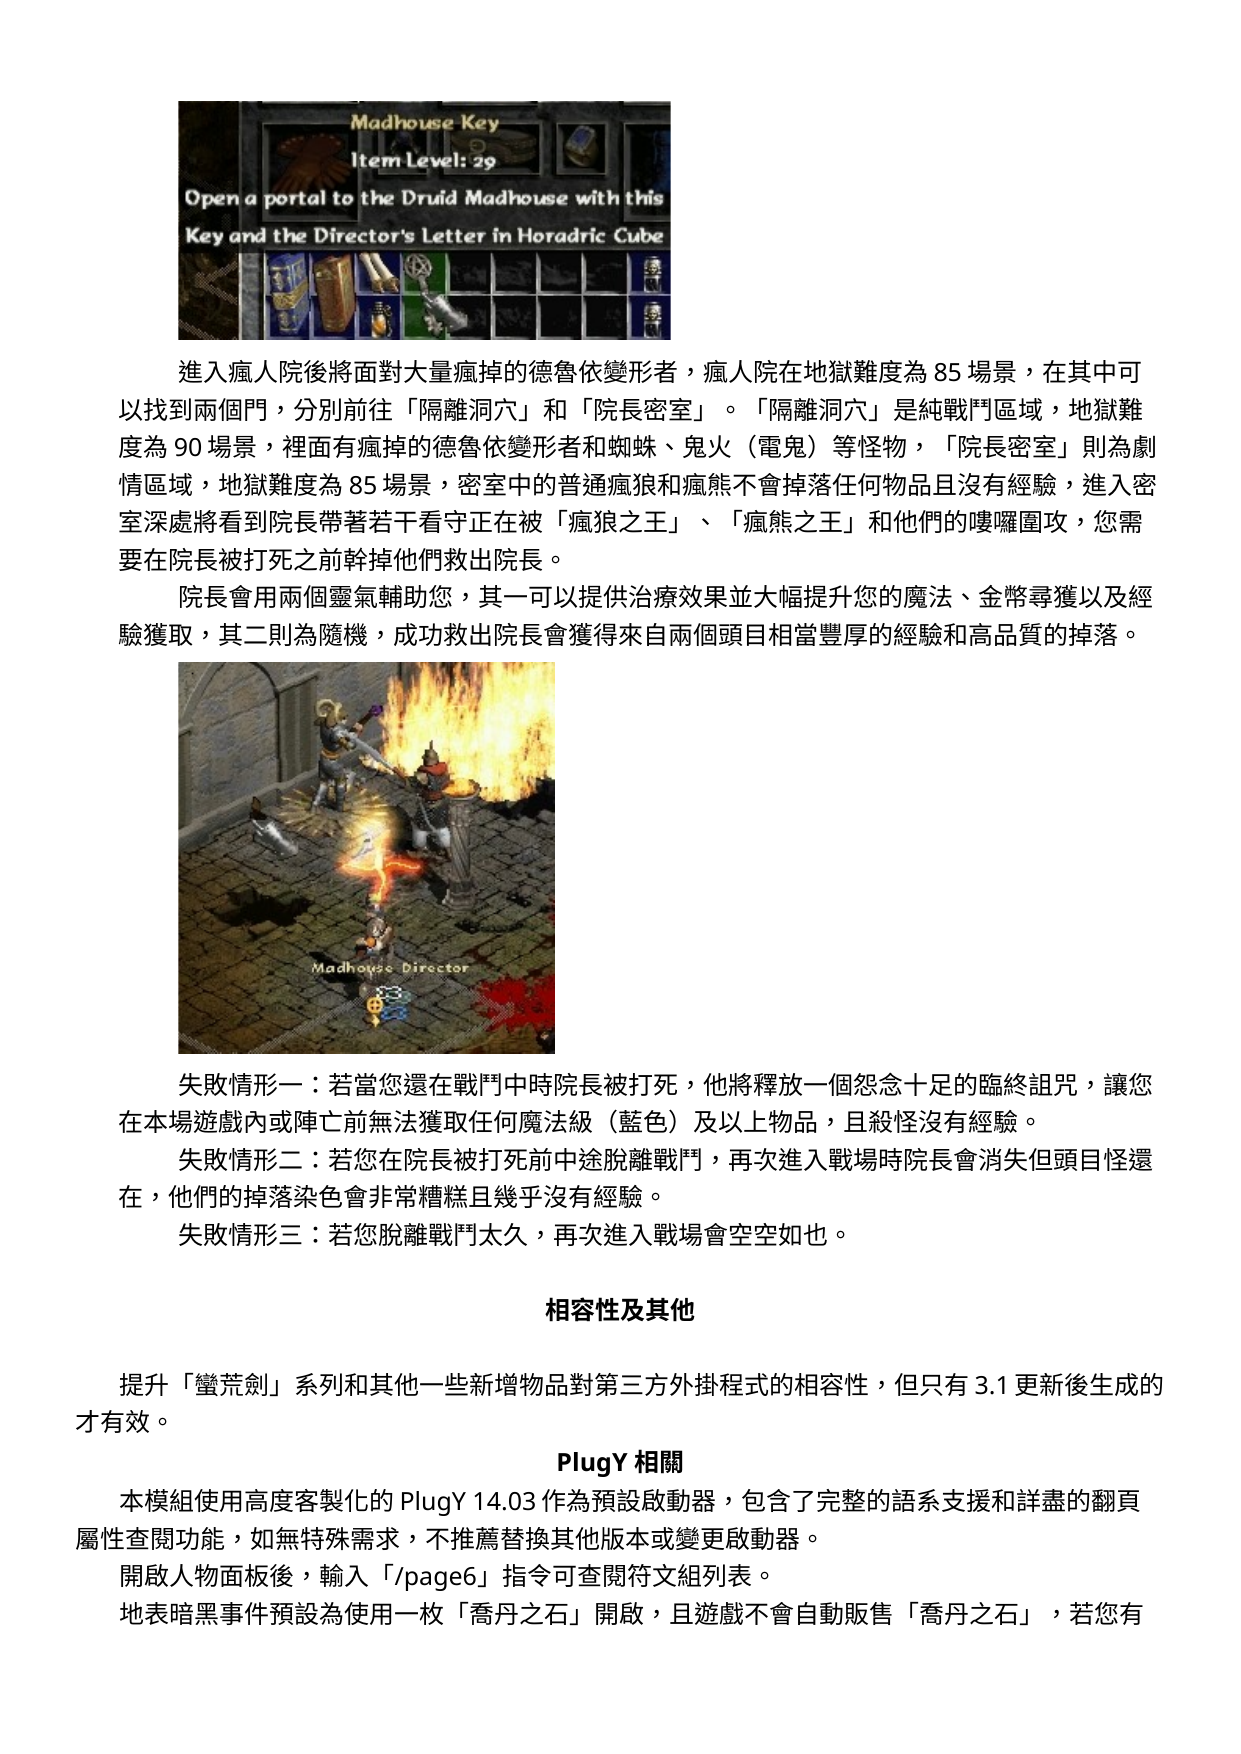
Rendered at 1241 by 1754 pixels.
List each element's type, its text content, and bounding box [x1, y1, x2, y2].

list 失敗情形三：若您脫離戰鬥太久，再次進入戰場會空空如也。 [119, 1214, 1165, 1252]
subtitle PlugY 相關 [75, 1442, 1165, 1479]
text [75, 1594, 1165, 1631]
picture [178, 662, 555, 1054]
text 開啟人物面板後，輸入「/page6」指令可查閱符文組列表。 [75, 1556, 1165, 1594]
list 失敗情形二：若您在院長被打死前中途脫離戰鬥，再次進入戰場時院長會消失但頭目怪還在，他們的掉落染色會非常糟糕且幾乎沒有經驗。 [119, 1139, 1165, 1214]
picture [178, 101, 671, 340]
list 進入瘋人院後將面對大量瘋掉的德魯依變形者，瘋人院在地獄難度為85場景，在其中可以找到兩個門，分別前往「隔離洞穴」和「院長密室」。「隔離洞穴」是純戰鬥區域，地獄難度為90場景，裡面有瘋掉的德魯依變形者和蜘蛛、鬼火（電鬼）等怪物，「院長密室」則為劇情區域，地獄難度為85場景，密室中的普通瘋狼和瘋熊不會掉落任何物品且沒有經驗，進入密室深處將看到院長帶著若干看守正在被「瘋狼之王」、「瘋熊之王」和他們的嘍囉圍攻，您需要在院長被打死之前幹掉他們救出院長。 [119, 352, 1165, 577]
text 提升「蠻荒劍」系列和其他一些新增物品對第三方外掛程式的相容性，但只有3.1更新後生成的才有效。 [75, 1364, 1165, 1439]
text 本模組使用高度客製化的PlugY 14.03作為預設啟動器，包含了完整的語系支援和詳盡的翻頁屬性查閱功能，如無特殊需求，不推薦替換其他版本或變更啟動器。 [75, 1481, 1165, 1556]
list 失敗情形一：若當您還在戰鬥中時院長被打死，他將釋放一個怨念十足的臨終詛咒，讓您在本場遊戲內或陣亡前無法獲取任何魔法級（藍色）及以上物品，且殺怪沒有經驗。 [119, 1064, 1165, 1139]
subtitle 相容性及其他 [75, 1289, 1165, 1327]
list 院長會用兩個靈氣輔助您，其一可以提供治療效果並大幅提升您的魔法、金幣尋獲以及經驗獲取，其二則為隨機，成功救出院長會獲得來自兩個頭目相當豐厚的經驗和高品質的掉落。 [119, 577, 1165, 652]
